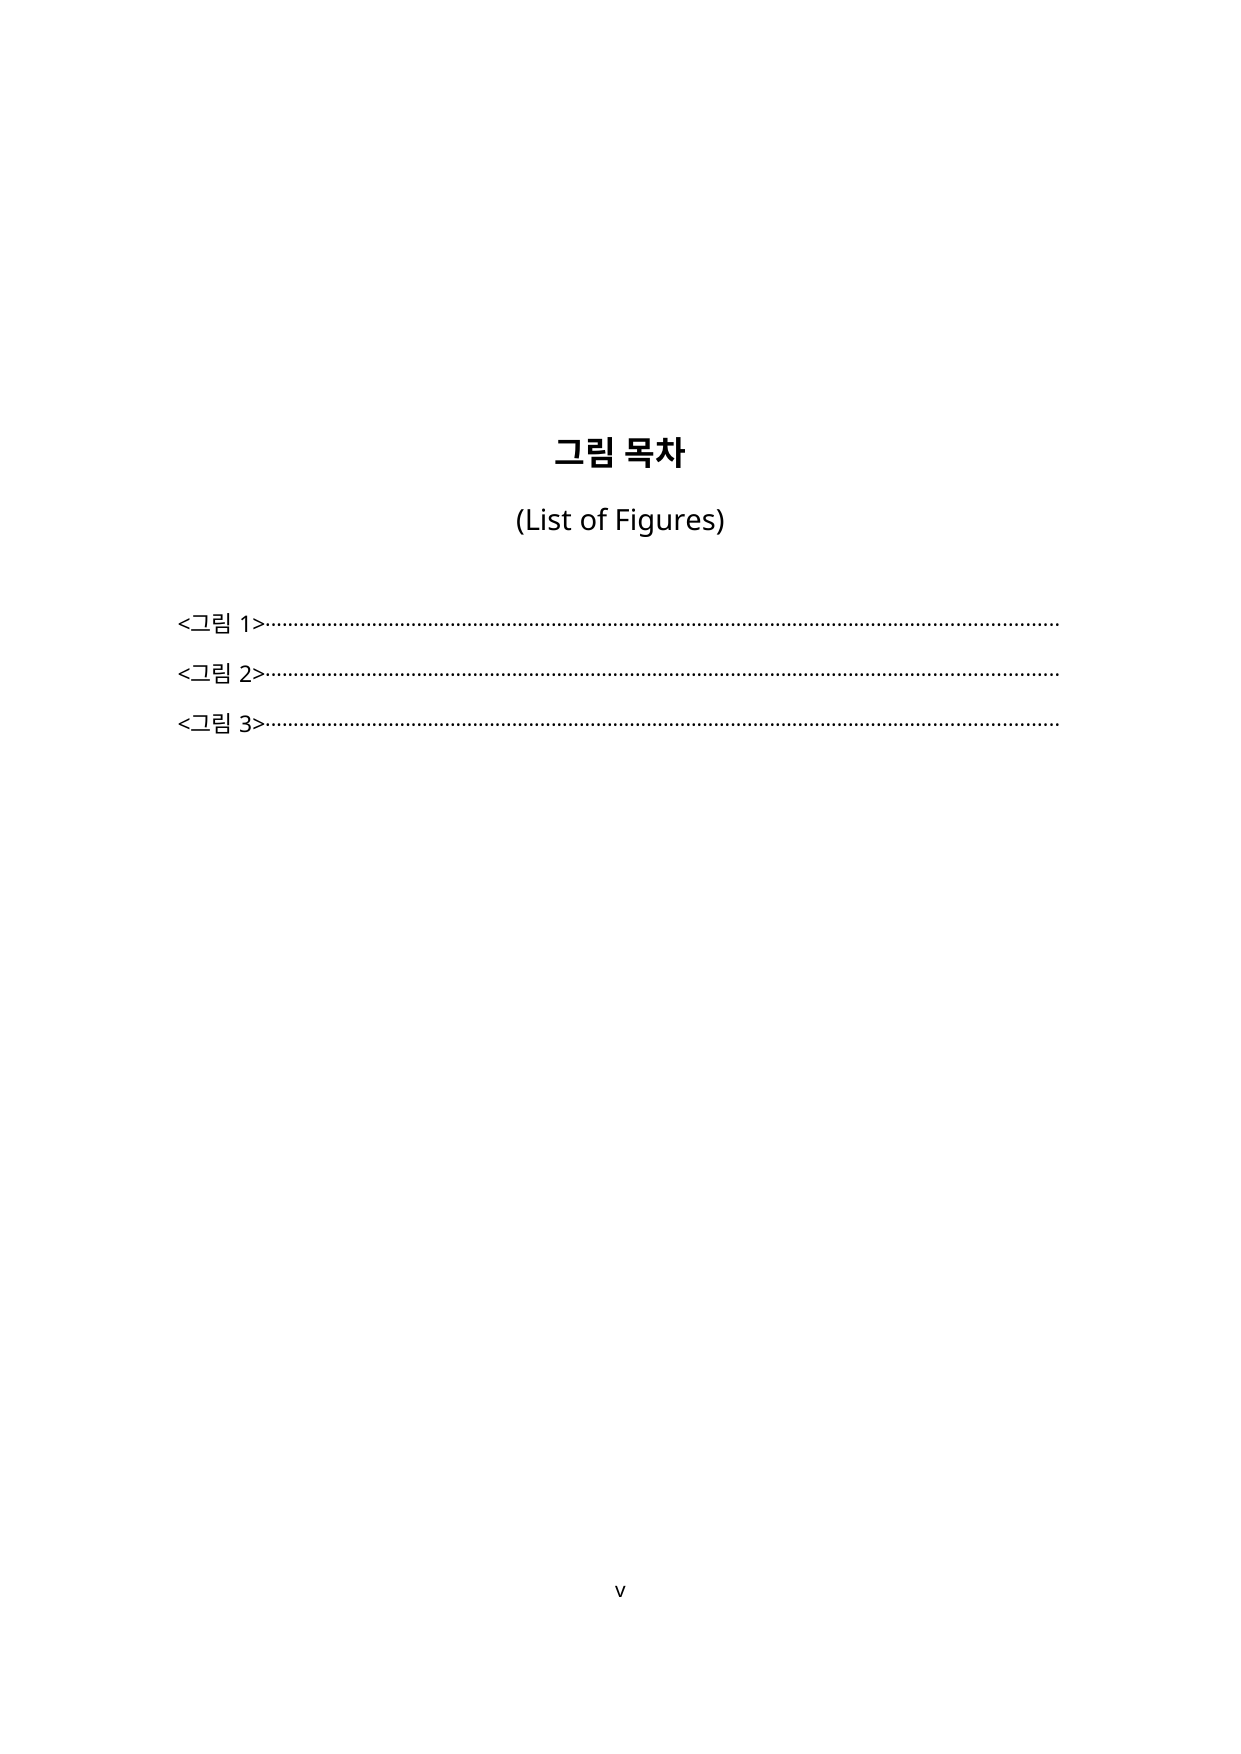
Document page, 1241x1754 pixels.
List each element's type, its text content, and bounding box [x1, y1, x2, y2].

text 그림 목차 [177, 427, 1063, 475]
text <그림 3> [177, 705, 1063, 739]
text <그림 2> [177, 655, 1063, 689]
text <그림 1> [177, 605, 1063, 639]
text (List of Figures) [177, 499, 1063, 539]
